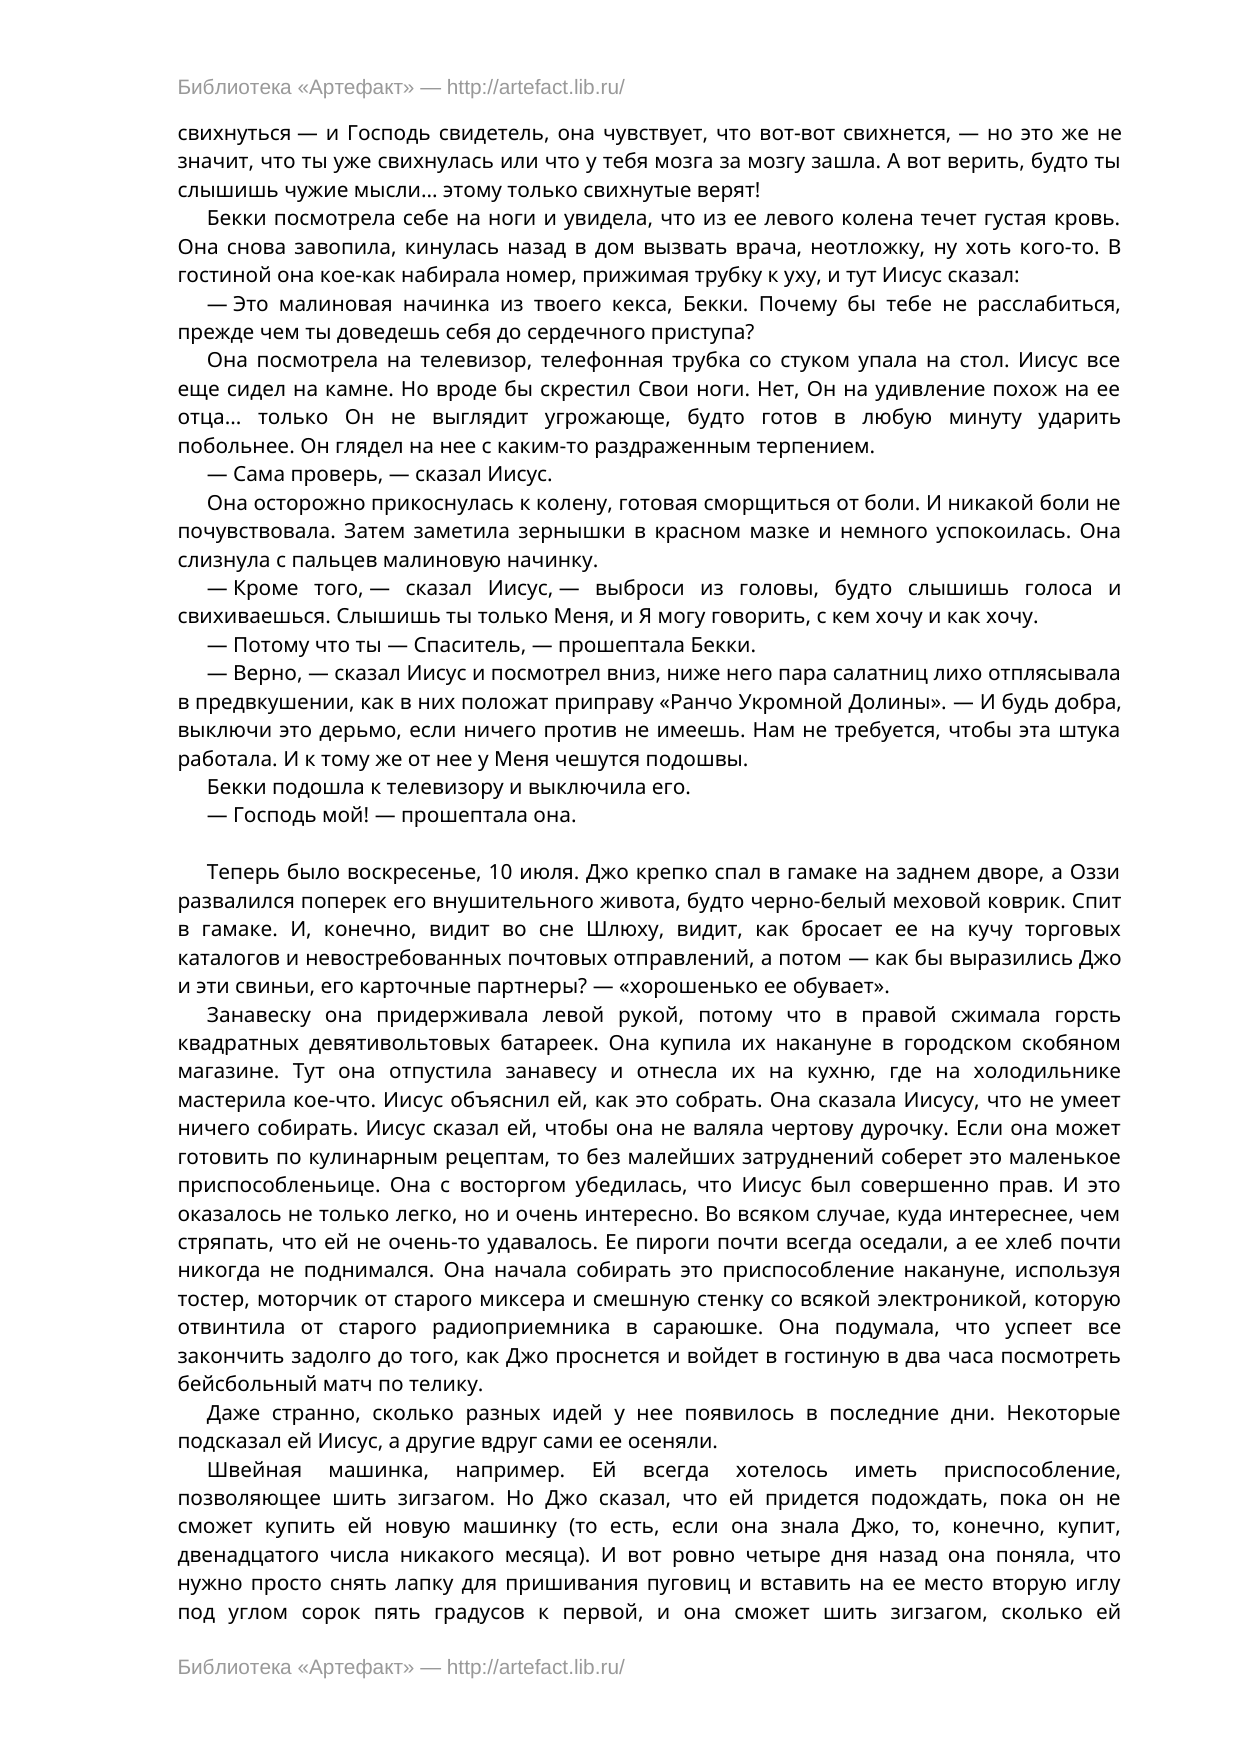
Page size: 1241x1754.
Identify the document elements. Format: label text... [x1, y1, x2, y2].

text — Это малиновая начинка из твоего кекса, Бекки. Почему бы тебе не расслабиться, прежде чем ты доведешь себя до сердечного приступа? [177, 289, 1122, 346]
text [177, 118, 1122, 203]
text — Верно, — сказал Иисус и посмотрел вниз, ниже него пара салатниц лихо отплясывала в предвкушении, как в них положат приправу «Ранчо Укромной Долины». — И будь добра, выключи это дерьмо, если ничего против не имеешь. Нам не требуется, чтобы эта штука работала. И к тому же от нее у Меня чешутся подошвы. [177, 658, 1122, 772]
text Она осторожно прикоснулась к колену, готовая сморщиться от боли. И никакой боли не почувствовала. Затем заметила зернышки в красном мазке и немного успокоилась. Она слизнула с пальцев малиновую начинку. [177, 488, 1122, 573]
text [177, 1455, 1122, 1625]
text — Сама проверь, — сказал Иисус. [177, 459, 1122, 488]
text Бекки посмотрела себе на ноги и увидела, что из ее левого колена течет густая кровь. Она снова завопила, кинулась назад в дом вызвать врача, неотложку, ну хоть кого-то. В гостиной она кое-как набирала номер, прижимая трубку к уху, и тут Иисус сказал: [177, 203, 1122, 289]
text — Господь мой! — прошептала она. [177, 801, 1122, 829]
text Бекки подошла к телевизору и выключила его. [177, 772, 1122, 801]
text — Потому что ты — Спаситель, — прошептала Бекки. [177, 630, 1122, 658]
text Теперь было воскресенье, 10 июля. Джо крепко спал в гамаке на заднем дворе, а Оззи развалился поперек его внушительного живота, будто черно-белый меховой коврик. Спит в гамаке. И, конечно, видит во сне Шлюху, видит, как бросает ее на кучу торговых каталогов и невостребованных почтовых отправлений, а потом — как бы выразились Джо и эти свиньи, его карточные партнеры? — «хорошенько ее обувает». [177, 857, 1122, 1000]
text — Кроме того, — сказал Иисус, — выброси из головы, будто слышишь голоса и свихиваешься. Слышишь ты только Меня, и Я могу говорить, с кем хочу и как хочу. [177, 573, 1122, 630]
text Занавеску она придерживала левой рукой, потому что в правой сжимала горсть квадратных девятивольтовых батареек. Она купила их накануне в городском скобяном магазине. Тут она отпустила занавесу и отнесла их на кухню, где на холодильнике мастерила кое-что. Иисус объяснил ей, как это собрать. Она сказала Иисусу, что не умеет ничего собирать. Иисус сказал ей, чтобы она не валяла чертову дурочку. Если она может готовить по кулинарным рецептам, то без малейших затруднений соберет это маленькое приспособленьице. Она с восторгом убедилась, что Иисус был совершенно прав. И это оказалось не только легко, но и очень интересно. Во всяком случае, куда интереснее, чем стряпать, что ей не очень-то удавалось. Ее пироги почти всегда оседали, а ее хлеб почти никогда не поднимался. Она начала собирать это приспособление накануне, используя тостер, моторчик от старого миксера и смешную стенку со всякой электроникой, которую отвинтила от старого радиоприемника в сараюшке. Она подумала, что успеет все закончить задолго до того, как Джо проснется и войдет в гостиную в два часа посмотреть бейсбольный матч по телику. [177, 1000, 1122, 1398]
text Даже странно, сколько разных идей у нее появилось в последние дни. Некоторые подсказал ей Иисус, а другие вдруг сами ее осеняли. [177, 1398, 1122, 1455]
text Она посмотрела на телевизор, телефонная трубка со стуком упала на стол. Иисус все еще сидел на камне. Но вроде бы скрестил Свои ноги. Нет, Он на удивление похож на ее отца... только Он не выглядит угрожающе, будто готов в любую минуту ударить побольнее. Он глядел на нее с каким-то раздраженным терпением. [177, 346, 1122, 459]
